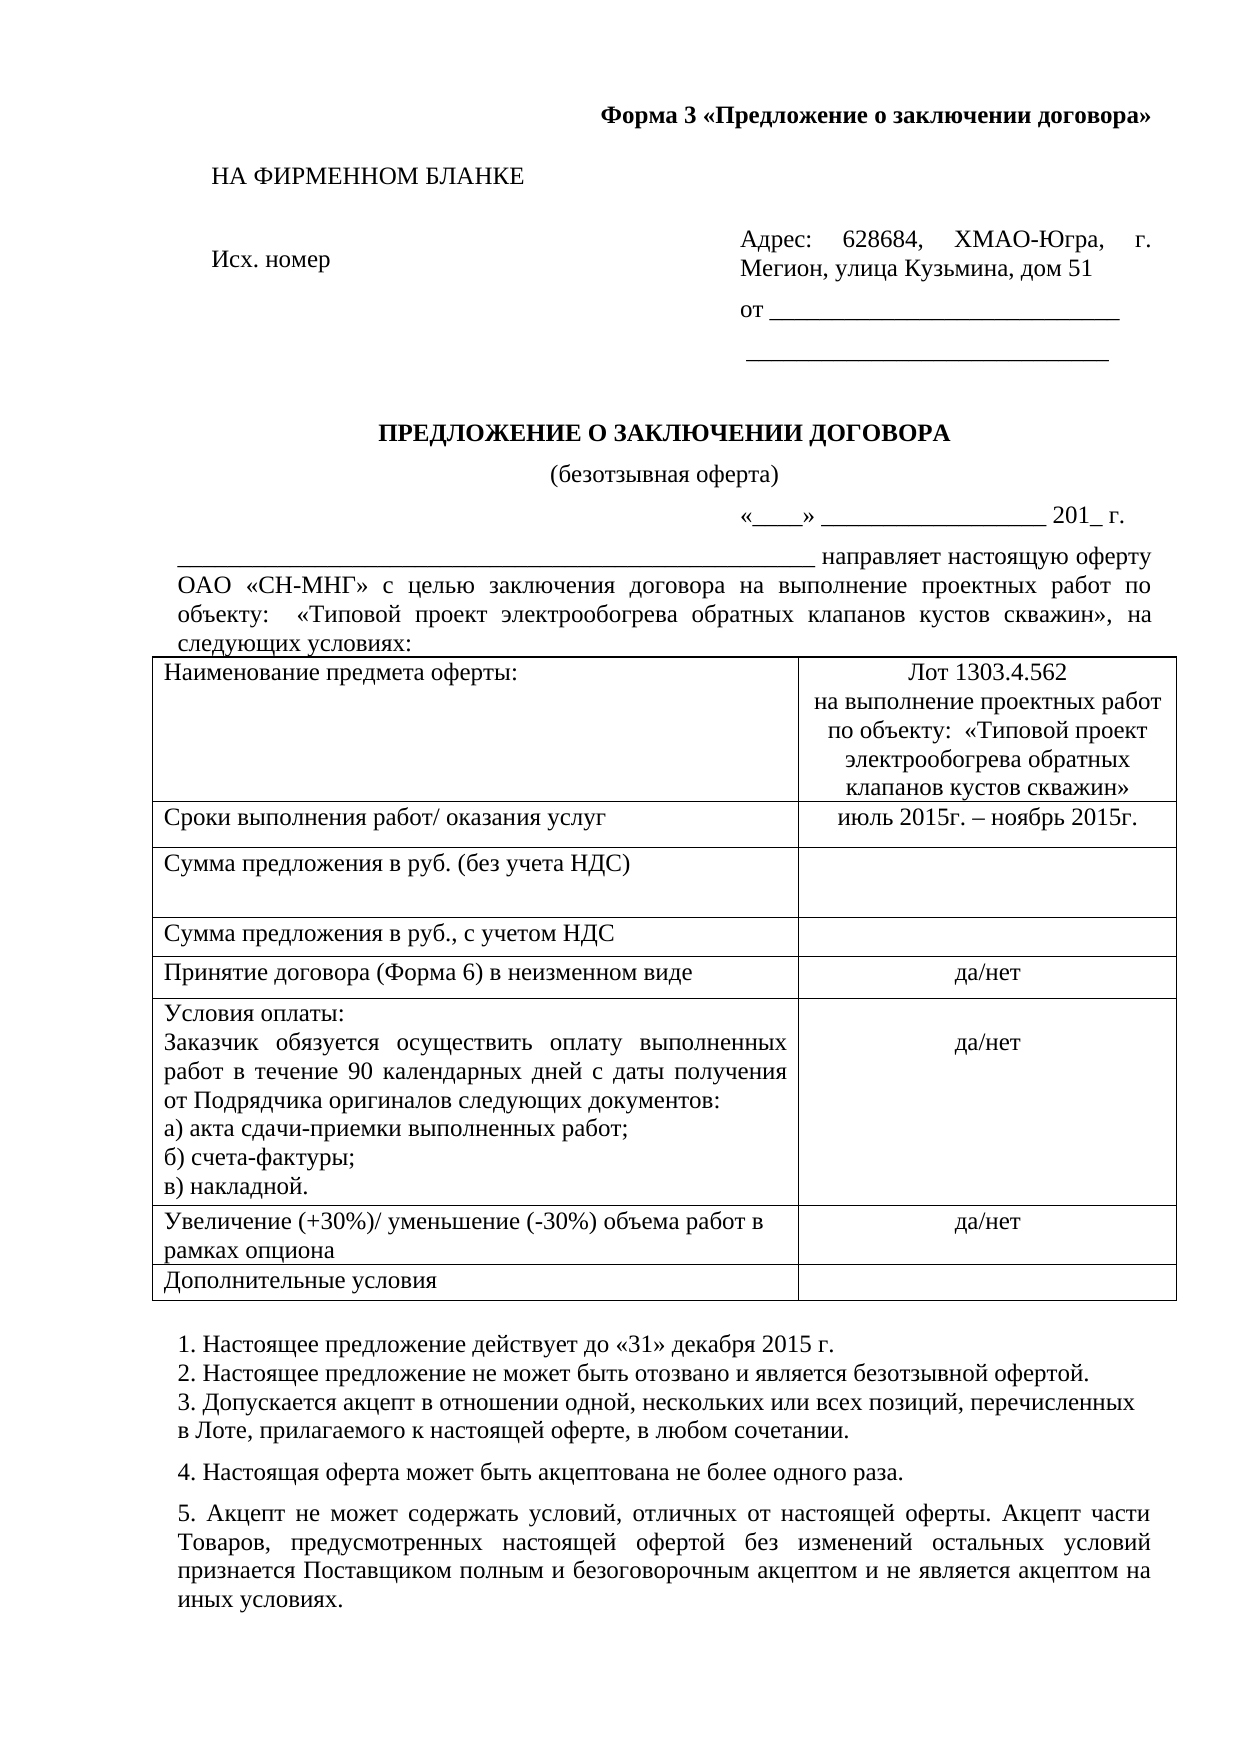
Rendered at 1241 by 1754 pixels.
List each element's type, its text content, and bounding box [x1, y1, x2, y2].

table_cell Дополнительные условия [153, 1265, 798, 1299]
table_cell да/нет [799, 999, 1176, 1205]
table_header Лот 1303.4.562 на выполнение проектных работ по объекту: «Типовой проект электрообогрева обратных клапанов кустов скважин» [799, 658, 1176, 801]
table_cell Сроки выполнения работ/ оказания услуг [153, 802, 798, 847]
text от ____________________________ [740, 294, 1152, 323]
table_cell Сумма предложения в руб., с учетом НДС [153, 918, 798, 956]
text ПРЕДЛОЖЕНИЕ О ЗАКЛЮЧЕНИИ ДОГОВОРА [177, 418, 1152, 446]
text (безотзывная оферта) [177, 459, 1152, 488]
text _____________________________ [740, 335, 1152, 364]
table_cell да/нет [799, 957, 1176, 997]
text Форма 3 «Предложение о заключении договора» [177, 100, 1152, 129]
table_cell [799, 1265, 1176, 1299]
text 5. Акцепт не может содержать условий, отличных от настоящей оферты. Акцепт части Товаров, предусмотренных настоящей офертой без изменений остальных условий признается Поставщиком полным и безоговорочным акцептом и не является акцептом на иных условиях. [177, 1498, 1152, 1613]
table_cell Условия оплаты: Заказчик обязуется осуществить оплату выполненных работ в течение 90 календарных дней с даты получения от Подрядчика оригиналов следующих документов: а) акта сдачи-приемки выполненных работ; б) счета-фактуры; в) накладной. [153, 999, 798, 1205]
table_cell Увеличение (+30%)/ уменьшение (-30%) объема работ в рамках опциона [153, 1206, 798, 1264]
table_cell да/нет [799, 1206, 1176, 1264]
text 2. Настоящее предложение не может быть отозвано и является безотзывной офертой. [177, 1358, 1152, 1387]
table_cell [799, 848, 1176, 917]
text ___________________________________________________ направляет настоящую оферту ОАО «СН-МНГ» с целью заключения договора на выполнение проектных работ по объекту: «Типовой проект электрообогрева обратных клапанов кустов скважин», на следующих условиях: [177, 541, 1152, 656]
table_cell Принятие договора (Форма 6) в неизменном виде [153, 957, 798, 997]
text 1. Настоящее предложение действует до «31» декабря 2015 г. [177, 1329, 1152, 1358]
text 3. Допускается акцепт в отношении одной, нескольких или всех позиций, перечисленных в Лоте, прилагаемого к настоящей оферте, в любом сочетании. [177, 1387, 1152, 1444]
table_cell июль 2015г. – ноябрь 2015г. [799, 802, 1176, 847]
table_cell Сумма предложения в руб. (без учета НДС) [153, 848, 798, 917]
table_cell [799, 918, 1176, 956]
text «____» __________________ 201_ г. [740, 500, 1152, 529]
text 4. Настоящая оферта может быть акцептована не более одного раза. [177, 1457, 1152, 1486]
table_header Наименование предмета оферты: [153, 658, 798, 801]
text Адрес: 628684, ХМАО-Югра, г. Мегион, улица Кузьмина, дом 51 [740, 224, 1152, 281]
